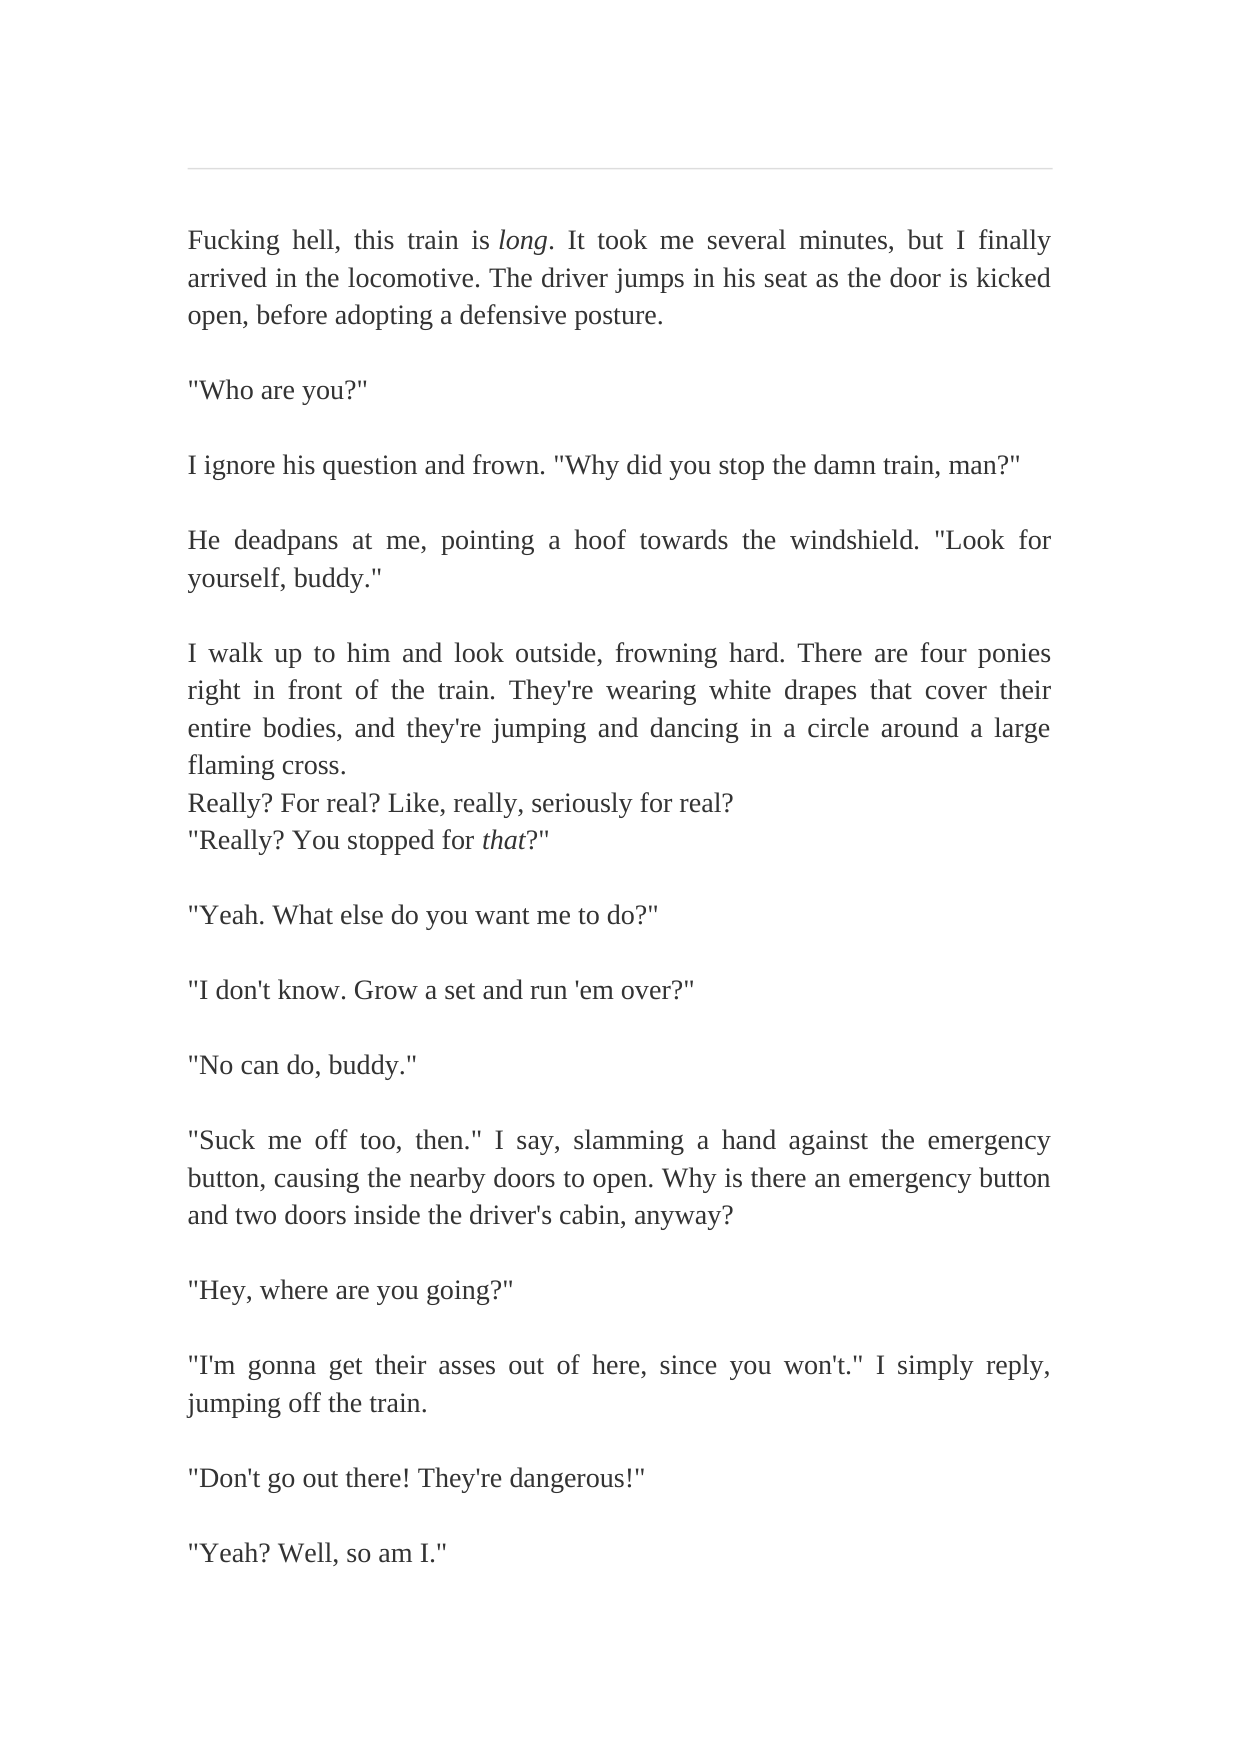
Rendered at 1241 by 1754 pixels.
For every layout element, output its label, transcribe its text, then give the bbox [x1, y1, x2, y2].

text "Suck me off too, then." I say, slamming a hand against the emergency button, causing the nearby doors to open. Why is there an emergency button and two doors inside the driver's cabin, anyway? [187, 1121, 1053, 1233]
text "I don't know. Grow a set and run 'em over?" [187, 971, 1053, 1008]
text "Really? You stopped for that?" [187, 821, 1053, 858]
text "No can do, buddy." [187, 1046, 1053, 1083]
text "I'm gonna get their asses out of here, since you won't." I simply reply, jumping off the train. [187, 1346, 1053, 1421]
text I ignore his question and frown. "Why did you stop the damn train, man?" [187, 446, 1053, 483]
text I walk up to him and look outside, frowning hard. There are four ponies right in front of the train. They're wearing white drapes that cover their entire bodies, and they're jumping and dancing in a circle around a large flaming cross. [187, 633, 1053, 783]
text He deadpans at me, pointing a hoof towards the windshield. "Look for yourself, buddy." [187, 521, 1053, 596]
text "Don't go out there! They're dangerous!" [187, 1458, 1053, 1496]
text "Hey, where are you going?" [187, 1271, 1053, 1308]
text "Yeah. What else do you want me to do?" [187, 896, 1053, 933]
text Fucking hell, this train is long. It took me several minutes, but I finally arrived in the locomotive. The driver jumps in his seat as the door is kicked open, before adopting a defensive posture. [187, 221, 1053, 333]
text Really? For real? Like, really, seriously for real? [187, 783, 1053, 821]
text "Yeah? Well, so am I." [187, 1533, 1053, 1571]
text "Who are you?" [187, 371, 1053, 408]
